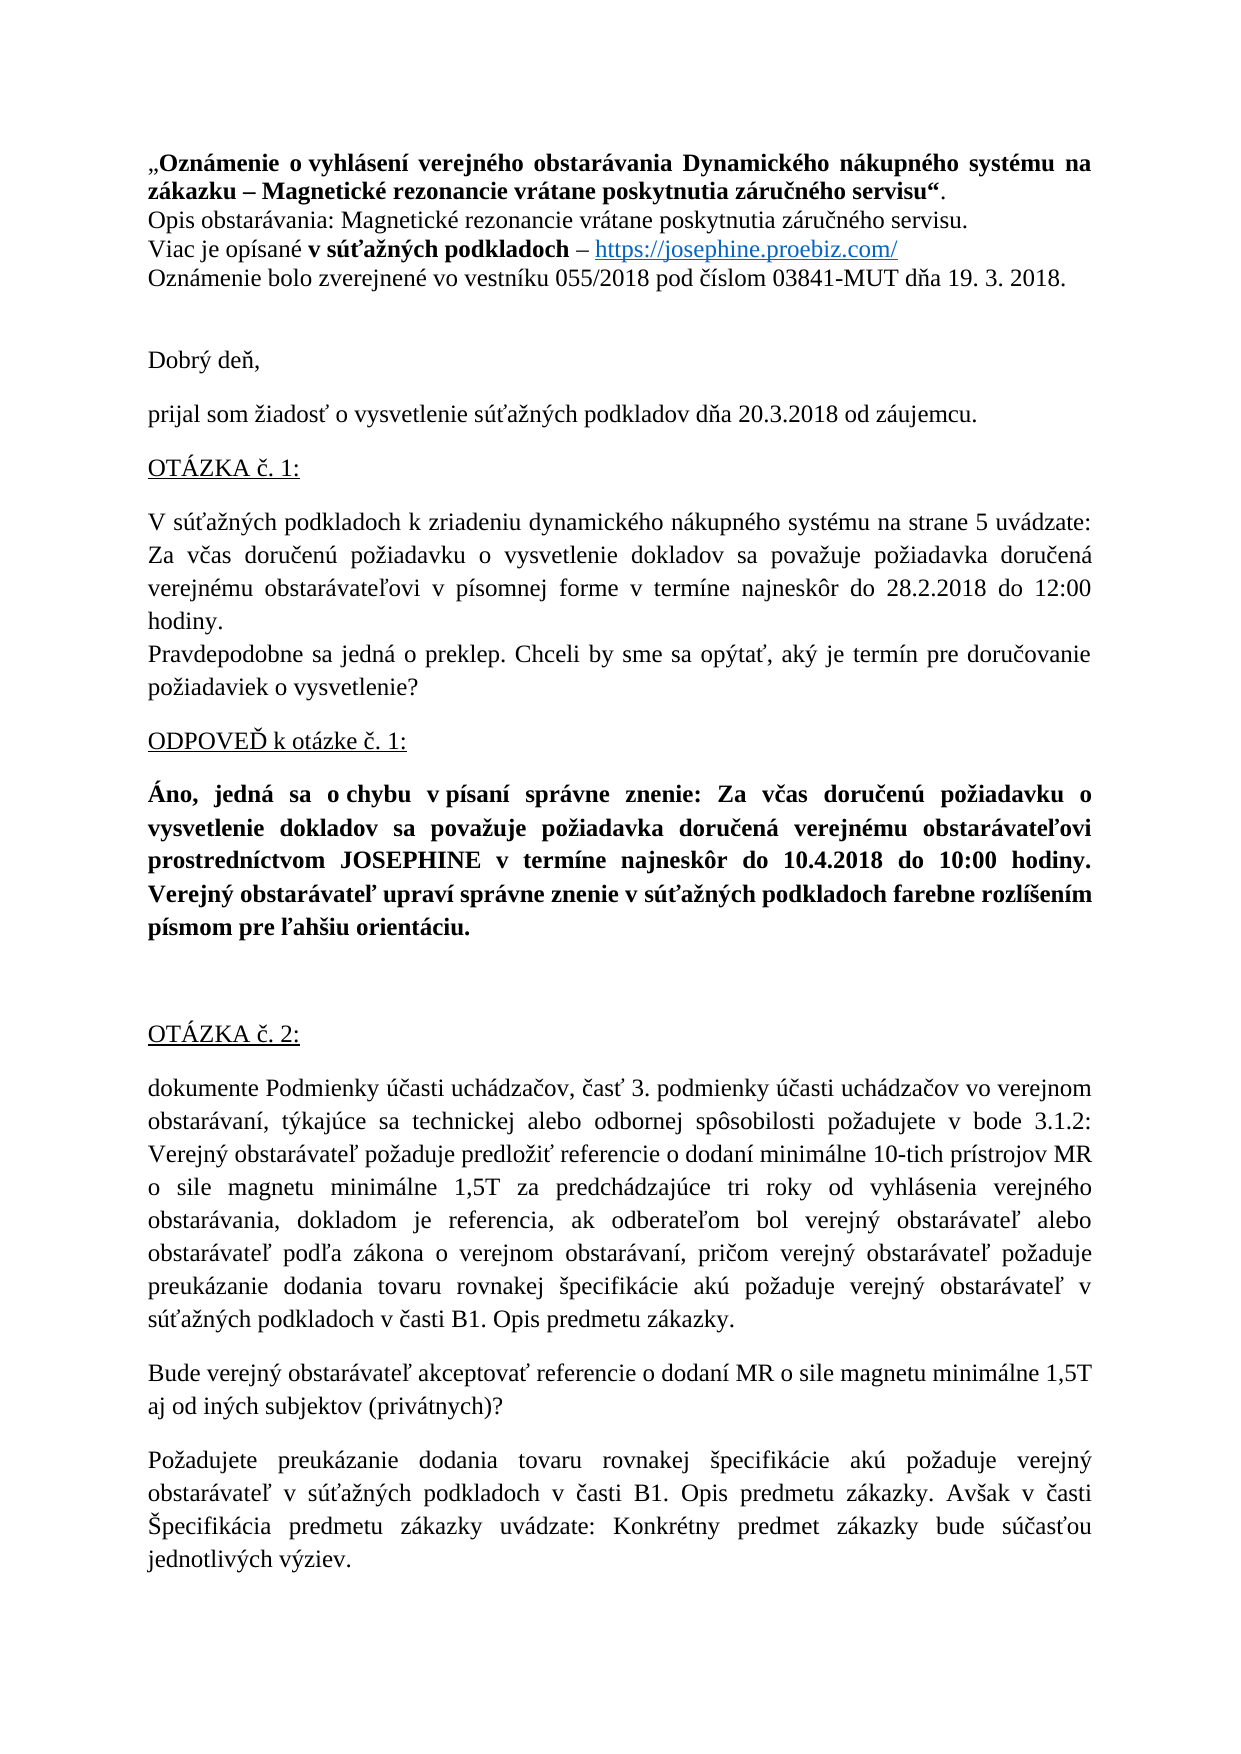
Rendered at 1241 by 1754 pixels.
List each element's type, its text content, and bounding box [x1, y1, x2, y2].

text ODPOVEĎ k otázke č. 1: [148, 726, 1093, 754]
text Áno, jedná sa o chybu v písaní správne znenie: Za včas doručenú požiadavku o vysvetlenie dokladov sa považuje požiadavka doručená verejnému obstarávateľovi prostredníctvom JOSEPHINE v termíne najneskôr do 10.4.2018 do 10:00 hodiny. Verejný obstarávateľ upraví správne znenie v súťažných podkladoch farebne rozlíšením písmom pre ľahšiu orientáciu. [148, 779, 1093, 940]
text Opis obstarávania: Magnetické rezonancie vrátane poskytnutia záručného servisu. [148, 205, 1093, 234]
text Dobrý deň, [148, 345, 1093, 374]
text Požadujete preukázanie dodania tovaru rovnakej špecifikácie akú požaduje verejný obstarávateľ v súťažných podkladoch v časti B1. Opis predmetu zákazky. Avšak v časti Špecifikácia predmetu zákazky uvádzate: Konkrétny predmet zákazky bude súčasťou jednotlivých výziev. [148, 1445, 1093, 1573]
text V súťažných podkladoch k zriadeniu dynamického nákupného systému na strane 5 uvádzate: Za včas doručenú požiadavku o vysvetlenie dokladov sa považuje požiadavka doručená verejnému obstarávateľovi v písomnej forme v termíne najneskôr do 28.2.2018 do 12:00 hodiny. Pravdepodobne sa jedná o preklep. Chceli by sme sa opýtať, aký je termín pre doručovanie požiadaviek o vysvetlenie? [148, 507, 1093, 701]
text dokumente Podmienky účasti uchádzačov, časť 3. podmienky účasti uchádzačov vo verejnom obstarávaní, týkajúce sa technickej alebo odbornej spôsobilosti požadujete v bode 3.1.2: Verejný obstarávateľ požaduje predložiť referencie o dodaní minimálne 10-tich prístrojov MR o sile magnetu minimálne 1,5T za predchádzajúce tri roky od vyhlásenia verejného obstarávania, dokladom je referencia, ak odberateľom bol verejný obstarávateľ alebo obstarávateľ podľa zákona o verejnom obstarávaní, pričom verejný obstarávateľ požaduje preukázanie dodania tovaru rovnakej špecifikácie akú požaduje verejný obstarávateľ v súťažných podkladoch v časti B1. Opis predmetu zákazky. [148, 1073, 1093, 1333]
text Viac je opísané v súťažných podkladoch – https://josephine.proebiz.com/ [148, 234, 1093, 263]
text Oznámenie bolo zverejnené vo vestníku 055/2018 pod číslom 03841-MUT dňa 19. 3. 2018. [148, 263, 1093, 291]
text OTÁZKA č. 1: [148, 453, 1093, 482]
text OTÁZKA č. 2: [148, 1019, 1093, 1048]
text Bude verejný obstarávateľ akceptovať referencie o dodaní MR o sile magnetu minimálne 1,5T aj od iných subjektov (privátnych)? [148, 1358, 1093, 1420]
text prijal som žiadosť o vysvetlenie súťažných podkladov dňa 20.3.2018 od záujemcu. [148, 399, 1093, 428]
text „Oznámenie o vyhlásení verejného obstarávania Dynamického nákupného systému na zákazku – Magnetické rezonancie vrátane poskytnutia záručného servisu“. [148, 148, 1093, 205]
